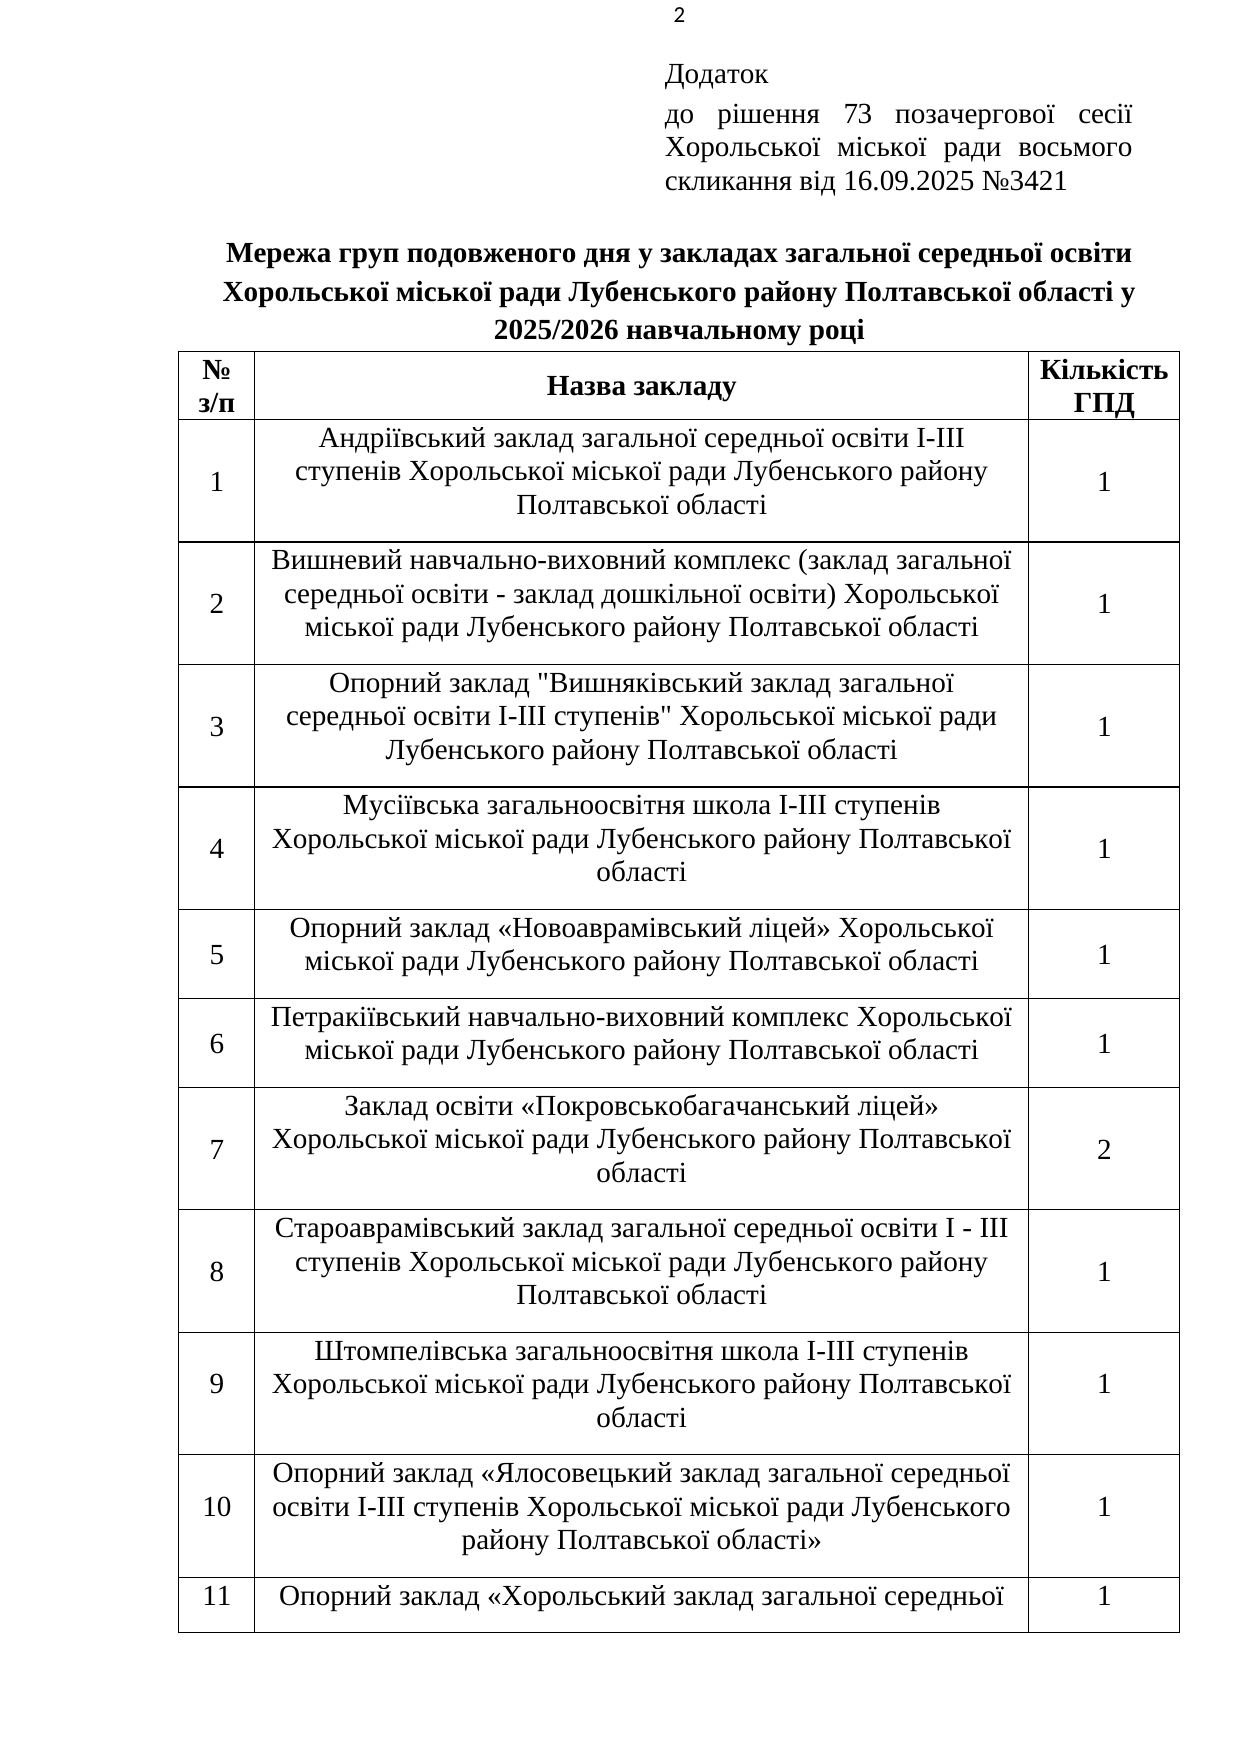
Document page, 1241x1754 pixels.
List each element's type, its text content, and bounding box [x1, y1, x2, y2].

table_cell Вишневий навчально-виховний комплекс (заклад загальної середньої освіти - заклад дошкільної освіти) Хорольської міської ради Лубенського району Полтавської області [255, 543, 1028, 664]
text до рішення 73 позачергової сесії Хорольської міської ради восьмого скликання від 16.09.2025 №3421 [664, 96, 1133, 197]
table_cell Мусіївська загальноосвітня школа І-ІІІ ступенів Хорольської міської ради Лубенського району Полтавської області [255, 788, 1028, 909]
table_cell 1 [1029, 1578, 1179, 1632]
table_cell 1 [1029, 665, 1179, 786]
table_cell 2 [179, 543, 254, 664]
table_cell Андріївський заклад загальної середньої освіти І-ІІІ ступенів Хорольської міської ради Лубенського району Полтавської області [255, 420, 1028, 541]
table_cell 1 [1029, 999, 1179, 1087]
table_cell Опорний заклад «Новоаврамівський ліцей» Хорольської міської ради Лубенського району Полтавської області [255, 910, 1028, 998]
table_cell 5 [179, 910, 254, 998]
table_cell Штомпелівська загальноосвітня школа І-ІІІ ступенів Хорольської міської ради Лубенського району Полтавської області [255, 1333, 1028, 1454]
table_cell Петракіївський навчально-виховний комплекс Хорольської міської ради Лубенського району Полтавської області [255, 999, 1028, 1087]
table_cell 7 [179, 1088, 254, 1209]
table_header Назва закладу [255, 352, 1028, 419]
table_cell Заклад освіти «Покровськобагачанський ліцей» Хорольської міської ради Лубенського району Полтавської області [255, 1088, 1028, 1209]
table_header Кількість ГПД [1029, 352, 1179, 419]
text 2025/2026 навчальному році [177, 312, 1181, 346]
table_cell 6 [179, 999, 254, 1087]
table_cell 1 [1029, 910, 1179, 998]
table_cell 1 [1029, 1210, 1179, 1332]
text Додаток [664, 56, 1133, 89]
table_cell Опорний заклад "Вишняківський заклад загальної середньої освіти І-ІІІ ступенів" Хорольської міської ради Лубенського району Полтавської області [255, 665, 1028, 786]
table_cell 1 [1029, 420, 1179, 541]
table_cell 1 [1029, 1333, 1179, 1454]
table_cell 1 [1029, 788, 1179, 909]
table_cell 11 [179, 1578, 254, 1632]
table_cell 4 [179, 788, 254, 909]
table_cell 1 [1029, 543, 1179, 664]
table_cell 8 [179, 1210, 254, 1332]
table_cell 9 [179, 1333, 254, 1454]
table_cell Староаврамівський заклад загальної середньої освіти І - ІІІ ступенів Хорольської міської ради Лубенського району Полтавської області [255, 1210, 1028, 1332]
table_cell 2 [1029, 1088, 1179, 1209]
table_cell 10 [179, 1455, 254, 1577]
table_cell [255, 1578, 1028, 1632]
text Мережа груп подовженого дня у закладах загальної середньої освіти Хорольської міської ради Лубенського району Полтавської області у [177, 235, 1181, 307]
table_header № з/п [179, 352, 254, 419]
table_cell 1 [1029, 1455, 1179, 1577]
table_cell Опорний заклад «Ялосовецький заклад загальної середньої освіти І-ІІІ ступенів Хорольської міської ради Лубенського району Полтавської області» [255, 1455, 1028, 1577]
table_cell 3 [179, 665, 254, 786]
table_cell 1 [179, 420, 254, 541]
